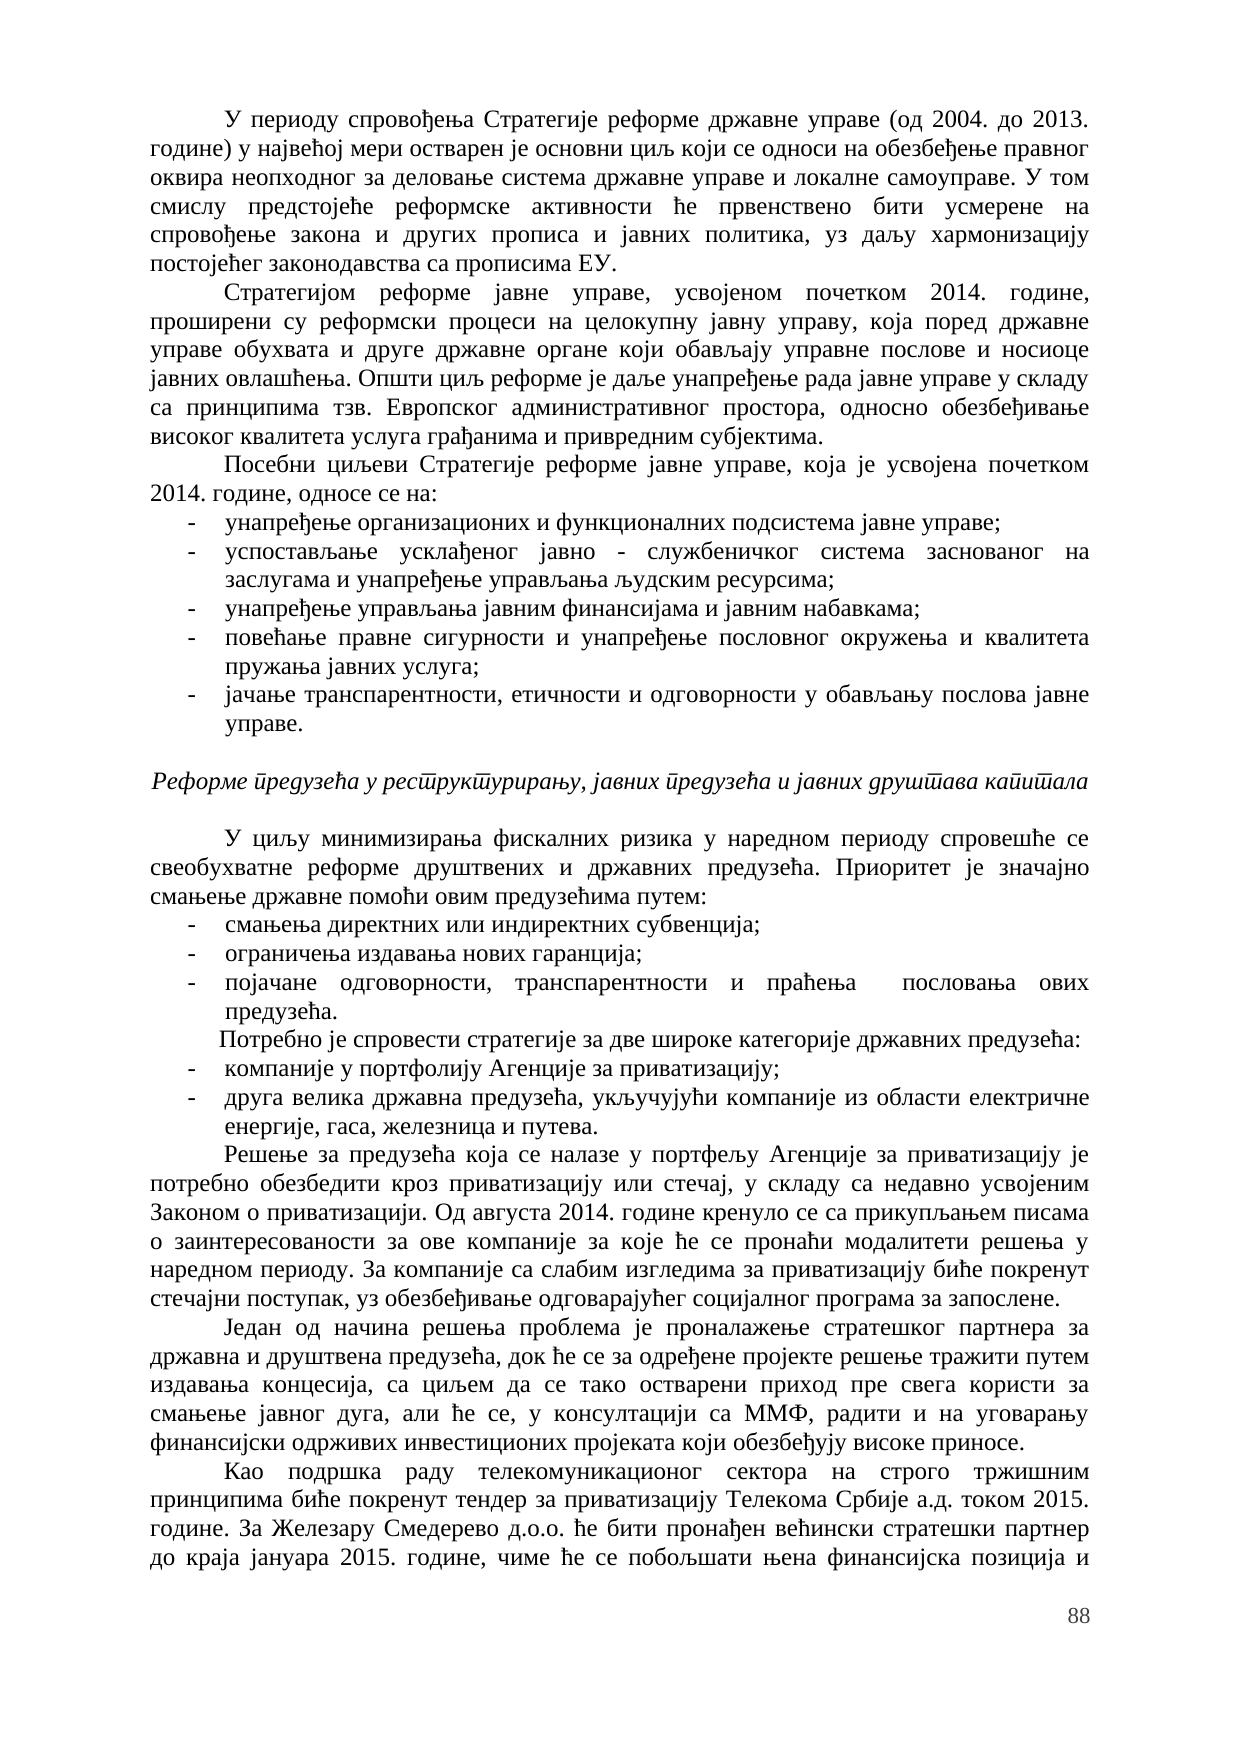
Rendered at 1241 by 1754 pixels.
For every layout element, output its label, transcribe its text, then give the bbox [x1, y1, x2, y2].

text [150, 1456, 1090, 1571]
text Посебни циљеви Стратегије реформе јавне управе, која је усвојена почетком 2014. године, односе се на: [150, 449, 1090, 507]
text Један од начина решења проблема је проналажење стратешког партнера за државна и друштвена предузећа, док ће се за одређене пројекте решење тражити путем издавања концесија, са циљем да се тако остварени приход пре свега користи за смањење јавног дуга, али ће се, у консултацији са ММФ, радити и на уговарању финансијски одрживих инвестиционих пројеката који обезбеђују високе приносе. [150, 1312, 1090, 1456]
list друга велика државна предузећа, укључујући компаније из области електричне енергије, гаса, железница и путева. [187, 1082, 1090, 1139]
list смањења директних или индиректних субвенција; [187, 909, 1090, 938]
list унапређење управљања јавним финансијама и јавним набавкама; [187, 593, 1090, 622]
text Потребно је спровести стратегије за две широке категорије државних предузећа: [187, 1024, 1090, 1053]
text Реформе предузећа у реструктурирању, јавних предузећа и јавних друштава капитала [150, 766, 1090, 794]
text Решење за предузећа која се налазе у портфељу Агенције за приватизацију је потребно обезбедити кроз приватизацију или стечај, у складу са недавно усвојеним Законом о приватизацији. Од августа 2014. године кренуло се са прикупљањем писама о заинтересованости за ове компаније за које ће се пронаћи модалитети решења у наредном периоду. За компаније са слабим изгледима за приватизацију биће покренут стечајни поступак, уз обезбеђивање одговарајућег социјалног програма за запослене. [150, 1139, 1090, 1312]
list компаније у портфолију Агенције за приватизацију; [187, 1053, 1090, 1082]
list појачане одговорности, транспарентности и праћења пословања ових предузећа. [187, 967, 1090, 1024]
text У циљу минимизирања фискалних ризика у наредном периоду спровешће се свеобухватне реформе друштвених и државних предузећа. Приоритет је значајно смањење државне помоћи овим предузећима путем: [150, 823, 1090, 909]
list ограничења издавања нових гаранција; [187, 938, 1090, 967]
list унапређење организационих и функционалних подсистема јавне управе; [187, 507, 1090, 536]
list јачање транспарентности, етичности и одговорности у обављању послова јавне управе. [187, 679, 1090, 737]
list повећање правне сигурности и унапређење пословног окружења и квалитета пружања јавних услуга; [187, 622, 1090, 679]
list успостављање усклађеног јавно - службеничког система заснованог на заслугама и унапређење управљања људским ресурсима; [187, 536, 1090, 593]
text Стратегијом реформе јавне управе, усвојеном почетком 2014. године, проширени су реформски процеси на целокупну јавну управу, која поред државне управе обухвата и друге државне органе који обављају управне послове и носиоце јавних овлашћења. Општи циљ реформе је даље унапређење рада јавне управе у складу са принципима тзв. Европског административног простора, односно обезбеђивање високог квалитета услуга грађанима и привредним субјектима. [150, 277, 1090, 449]
text У периоду спровођења Стратегије реформе државне управе (од 2004. до 2013. године) у највећој мери остварен је основни циљ који се односи на обезбеђење правног оквира неопходног за деловање система државне управе и локалне самоуправе. У том смислу предстојеће реформске активности ће првенствено бити усмерене на спровођење закона и других прописа и јавних политика, уз даљу хармонизацију постојећег законодавства са прописима ЕУ. [150, 104, 1090, 277]
